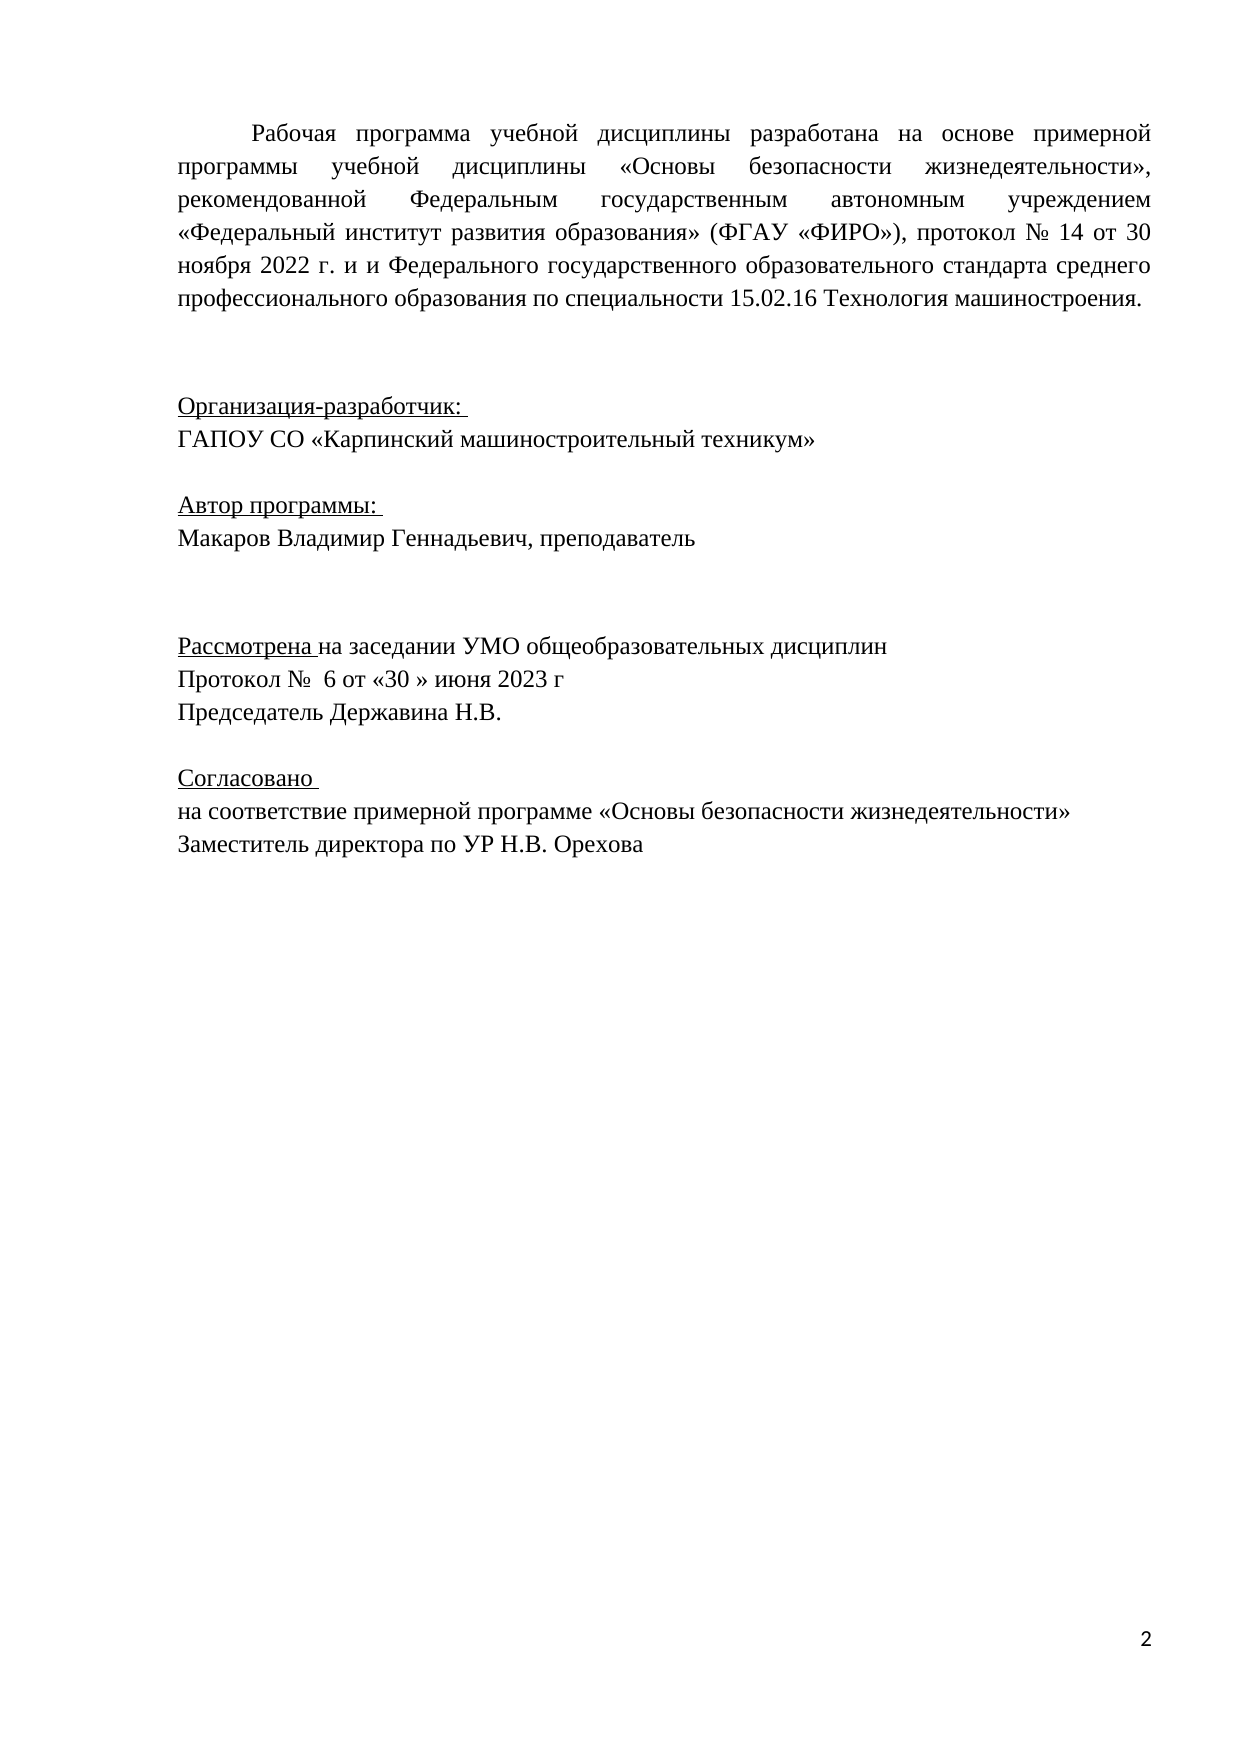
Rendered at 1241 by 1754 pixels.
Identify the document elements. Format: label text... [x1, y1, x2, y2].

text Председатель Державина Н.В. [177, 697, 1152, 726]
text Протокол № 6 от «30 » июня 2023 г [177, 664, 1152, 692]
text Макаров Владимир Геннадьевич, преподаватель [177, 523, 1152, 552]
text Согласовано [177, 763, 1152, 792]
text Организация-разработчик: [177, 391, 1152, 420]
text Заместитель директора по УР Н.В. Орехова [177, 829, 1152, 858]
text Рассмотрена на заседании УМО общеобразовательных дисциплин [177, 631, 1152, 659]
text Автор программы: [177, 490, 1152, 519]
text на соответствие примерной программе «Основы безопасности жизнедеятельности» [177, 796, 1152, 824]
text Рабочая программа учебной дисциплины разработана на основе примерной программы учебной дисциплины «Основы безопасности жизнедеятельности», рекомендованной Федеральным государственным автономным учреждением «Федеральный институт развития образования» (ФГАУ «ФИРО»), протокол № 14 от 30 ноября 2022 г. и и Федерального государственного образовательного стандарта среднего профессионального образования по специальности 15.02.16 Технология машиностроения. [177, 118, 1152, 312]
text ГАПОУ СО «Карпинский машиностроительный техникум» [177, 424, 1152, 453]
